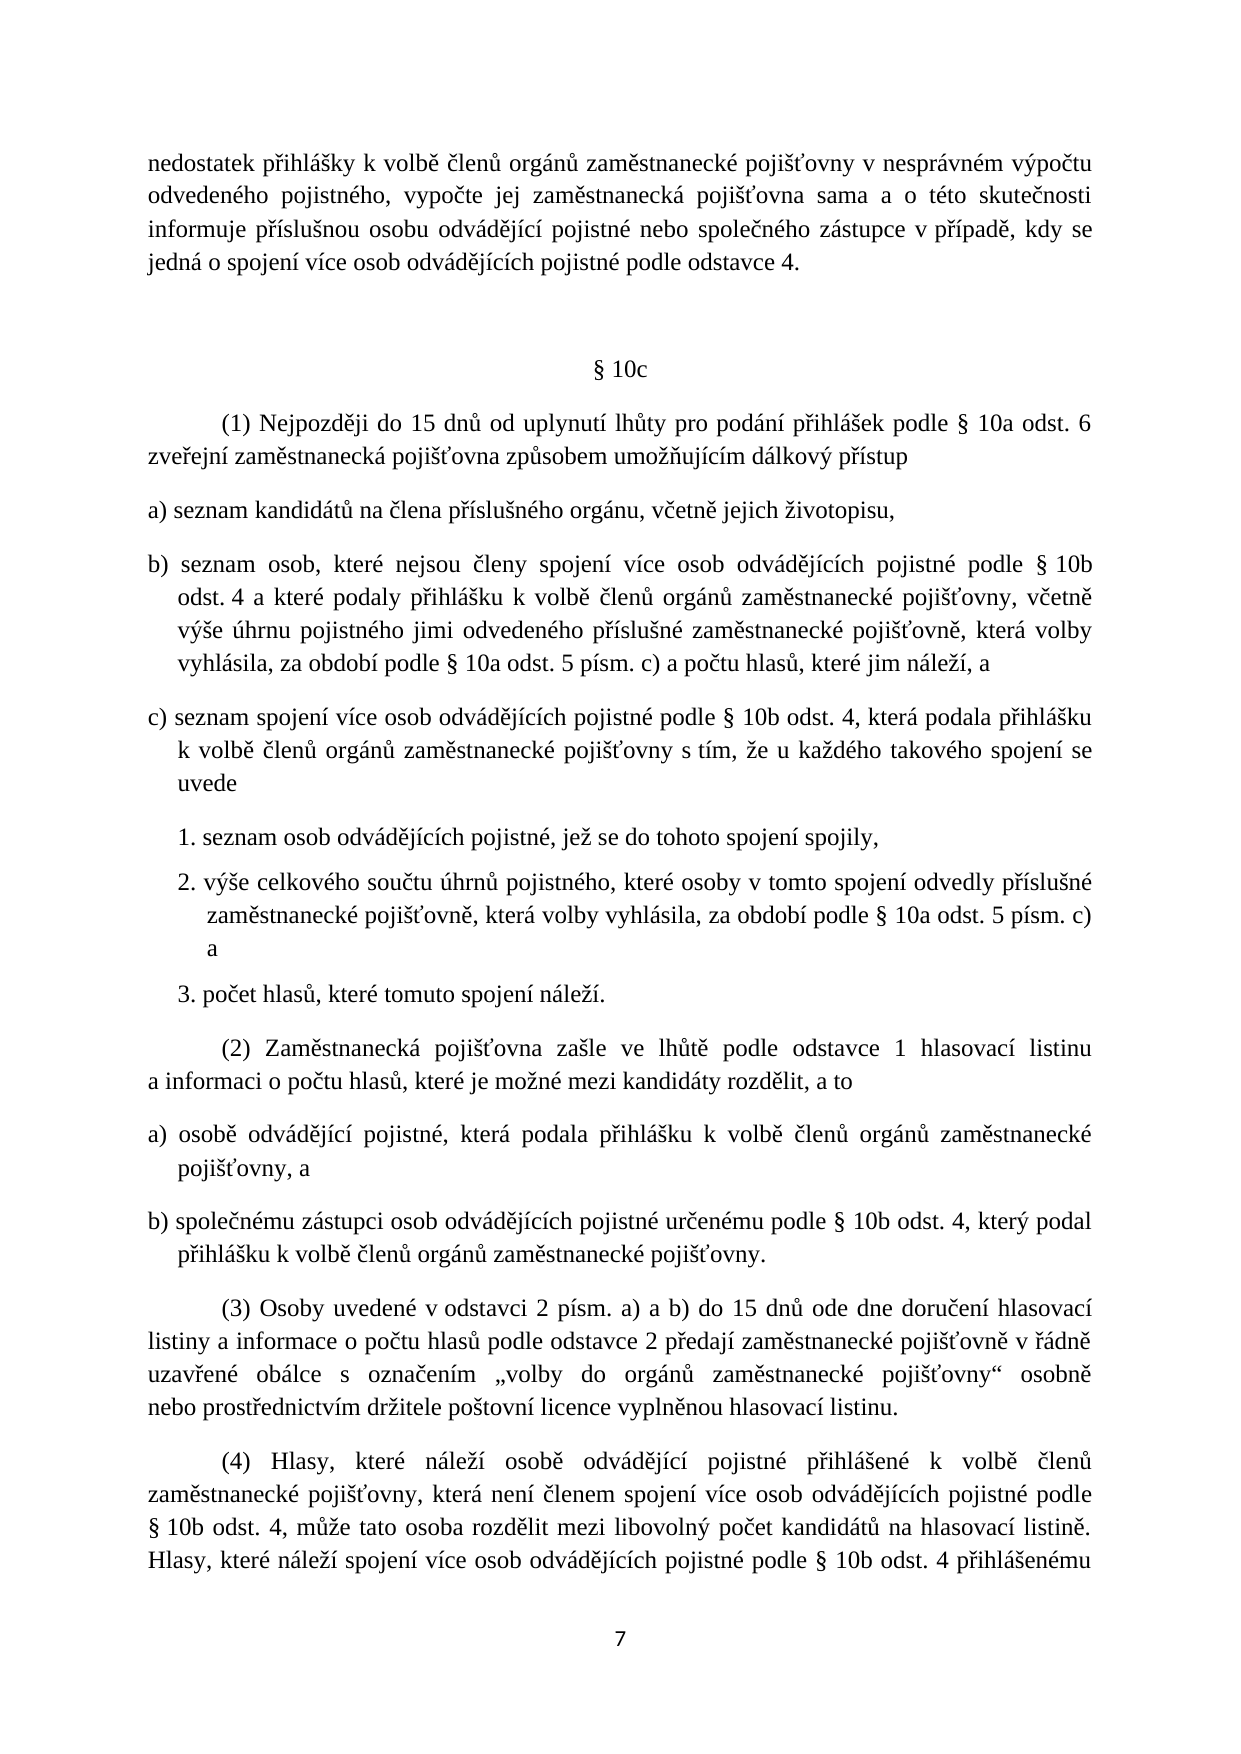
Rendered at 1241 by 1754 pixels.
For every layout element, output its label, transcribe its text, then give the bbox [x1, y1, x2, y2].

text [148, 148, 1093, 275]
text b) společnému zástupci osob odvádějících pojistné určenému podle § 10b odst. 4, který podal přihlášku k volbě členů orgánů zaměstnanecké pojišťovny. [148, 1206, 1093, 1268]
text 3. počet hlasů, které tomuto spojení náleží. [177, 979, 1093, 1008]
text (1) Nejpozději do 15 dnů od uplynutí lhůty pro podání přihlášek podle § 10a odst. 6 zveřejní zaměstnanecká pojišťovna způsobem umožňujícím dálkový přístup [148, 408, 1093, 470]
text c) seznam spojení více osob odvádějících pojistné podle § 10b odst. 4, která podala přihlášku k volbě členů orgánů zaměstnanecké pojišťovny s tím, že u každého takového spojení se uvede [148, 702, 1093, 797]
text a) osobě odvádějící pojistné, která podala přihlášku k volbě členů orgánů zaměstnanecké pojišťovny, a [148, 1119, 1093, 1181]
text 2. výše celkového součtu úhrnů pojistného, které osoby v tomto spojení odvedly příslušné zaměstnanecké pojišťovně, která volby vyhlásila, za období podle § 10a odst. 5 písm. c) a [177, 867, 1093, 962]
text 1. seznam osob odvádějících pojistné, jež se do tohoto spojení spojily, [177, 822, 1093, 851]
text b) seznam osob, které nejsou členy spojení více osob odvádějících pojistné podle § 10b odst. 4 a které podaly přihlášku k volbě členů orgánů zaměstnanecké pojišťovny, včetně výše úhrnu pojistného jimi odvedeného příslušné zaměstnanecké pojišťovně, která volby vyhlásila, za období podle § 10a odst. 5 písm. c) a počtu hlasů, které jim náleží, a [148, 549, 1093, 677]
text § 10c [148, 354, 1093, 383]
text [148, 1446, 1093, 1574]
text (3) Osoby uvedené v odstavci 2 písm. a) a b) do 15 dnů ode dne doručení hlasovací listiny a informace o počtu hlasů podle odstavce 2 předají zaměstnanecké pojišťovně v řádně uzavřené obálce s označením „volby do orgánů zaměstnanecké pojišťovny“ osobně nebo prostřednictvím držitele poštovní licence vyplněnou hlasovací listinu. [148, 1293, 1093, 1421]
text (2) Zaměstnanecká pojišťovna zašle ve lhůtě podle odstavce 1 hlasovací listinu a informaci o počtu hlasů, které je možné mezi kandidáty rozdělit, a to [148, 1033, 1093, 1094]
text a) seznam kandidátů na člena příslušného orgánu, včetně jejich životopisu, [148, 495, 1093, 524]
